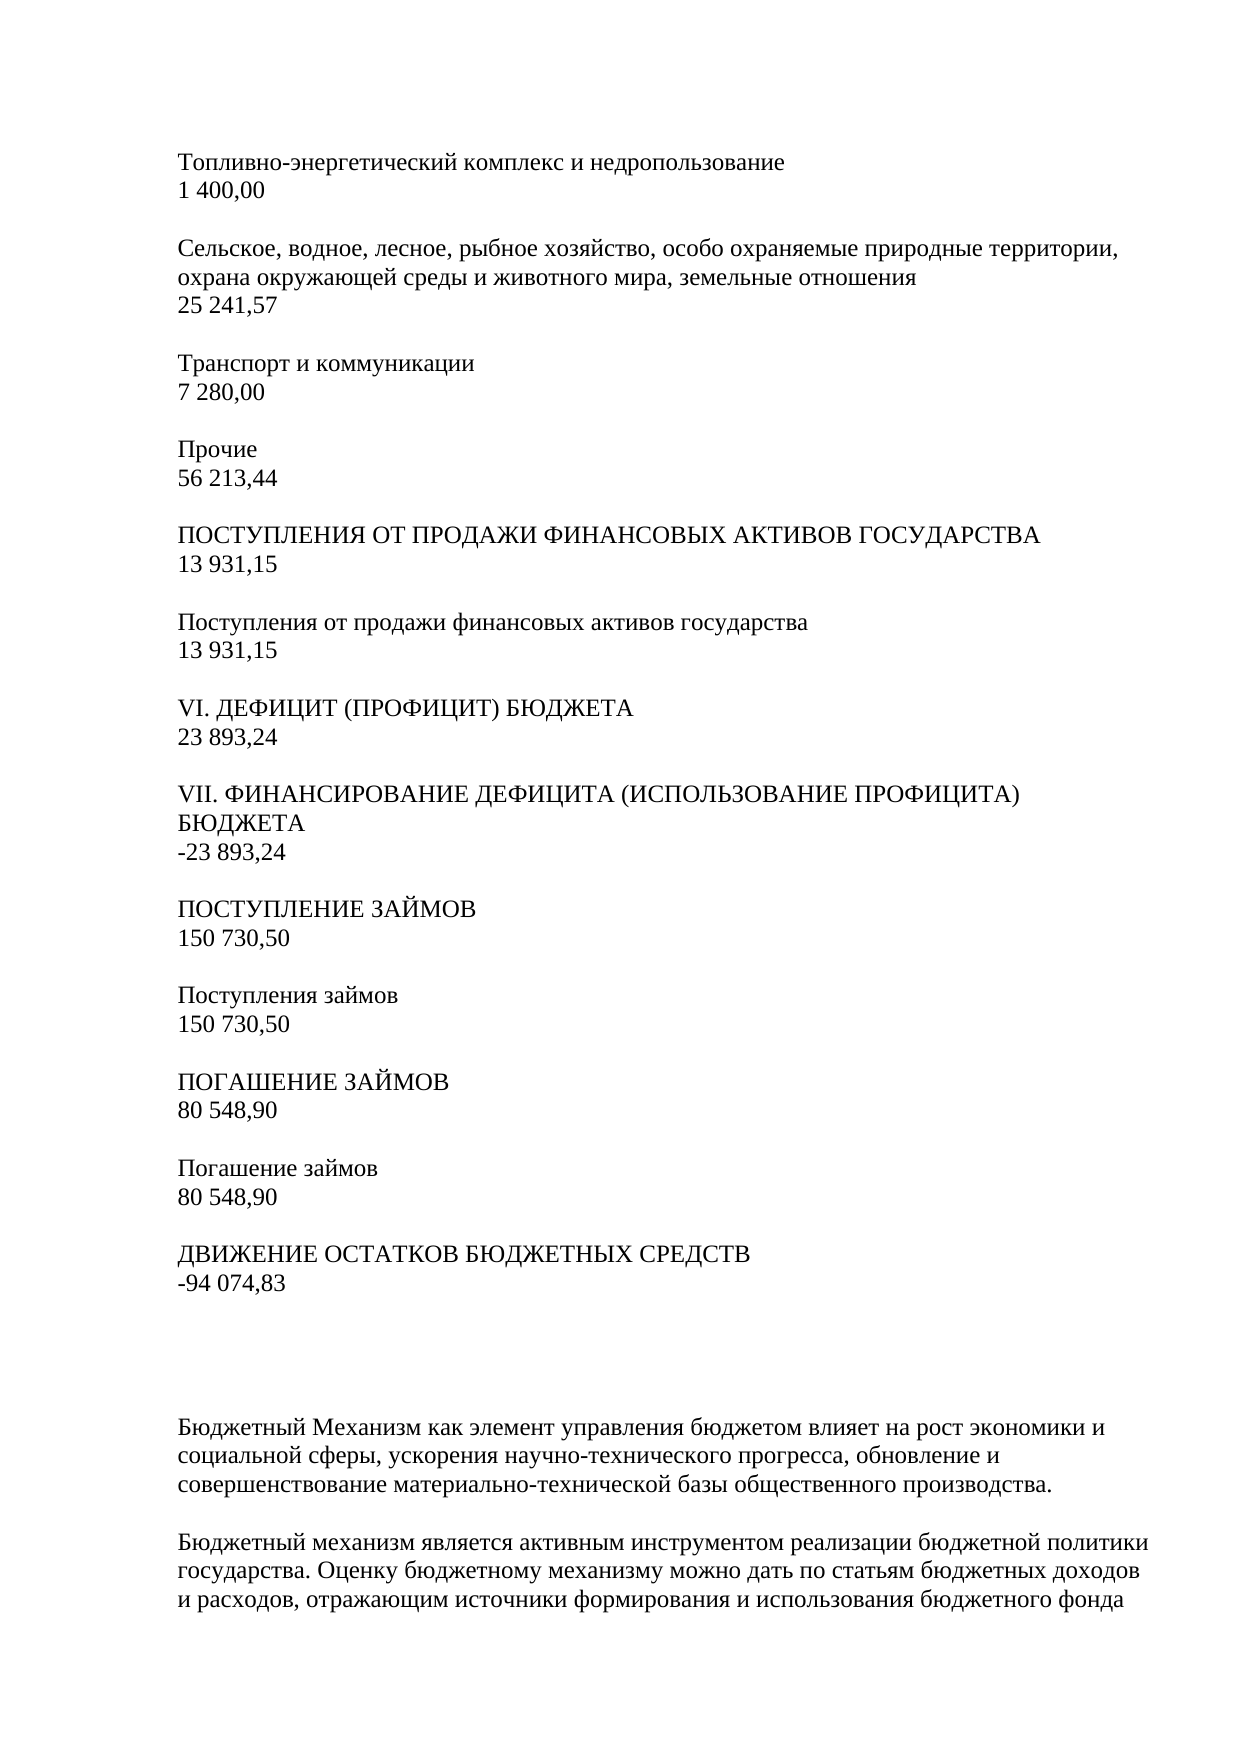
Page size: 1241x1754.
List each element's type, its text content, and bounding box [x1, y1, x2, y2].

text Погашение займов [177, 1153, 1152, 1182]
text 1 400,00 [177, 176, 1152, 204]
text 23 893,24 [177, 722, 1152, 751]
text -23 893,24 [177, 837, 1152, 866]
text 7 280,00 [177, 377, 1152, 406]
text Прочие [177, 434, 1152, 463]
text 150 730,50 [177, 1009, 1152, 1038]
text VI. ДЕФИЦИТ (ПРОФИЦИТ) БЮДЖЕТА [177, 693, 1152, 722]
text 150 730,50 [177, 923, 1152, 952]
text 13 931,15 [177, 549, 1152, 578]
text Топливно-энергетический комплекс и недропользование [177, 147, 1152, 176]
text 80 548,90 [177, 1182, 1152, 1211]
text ДВИЖЕНИЕ ОСТАТКОВ БЮДЖЕТНЫХ СРЕДСТВ [177, 1239, 1152, 1268]
text 80 548,90 [177, 1096, 1152, 1124]
text 13 931,15 [177, 636, 1152, 664]
text Поступления займов [177, 981, 1152, 1009]
text ПОГАШЕНИЕ ЗАЙМОВ [177, 1067, 1152, 1096]
text ПОСТУПЛЕНИЕ ЗАЙМОВ [177, 894, 1152, 923]
text ПОСТУПЛЕНИЯ ОТ ПРОДАЖИ ФИНАНСОВЫХ АКТИВОВ ГОСУДАРСТВА [177, 521, 1152, 549]
text -94 074,83 [177, 1268, 1152, 1297]
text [177, 1527, 1152, 1613]
text Бюджетный Механизм как элемент управления бюджетом влияет на рост экономики и социальной сферы, ускорения научно-технического прогресса, обновление и совершенствование материально-технической базы общественного производства. [177, 1412, 1152, 1498]
text Транспорт и коммуникации [177, 348, 1152, 377]
text Поступления от продажи финансовых активов государства [177, 607, 1152, 636]
text 25 241,57 [177, 291, 1152, 319]
text Сельское, водное, лесное, рыбное хозяйство, особо охраняемые природные территории, охрана окружающей среды и животного мира, земельные отношения [177, 233, 1152, 291]
text 56 213,44 [177, 463, 1152, 492]
text VII. ФИНАНСИРОВАНИЕ ДЕФИЦИТА (ИСПОЛЬЗОВАНИЕ ПРОФИЦИТА) БЮДЖЕТА [177, 779, 1152, 837]
